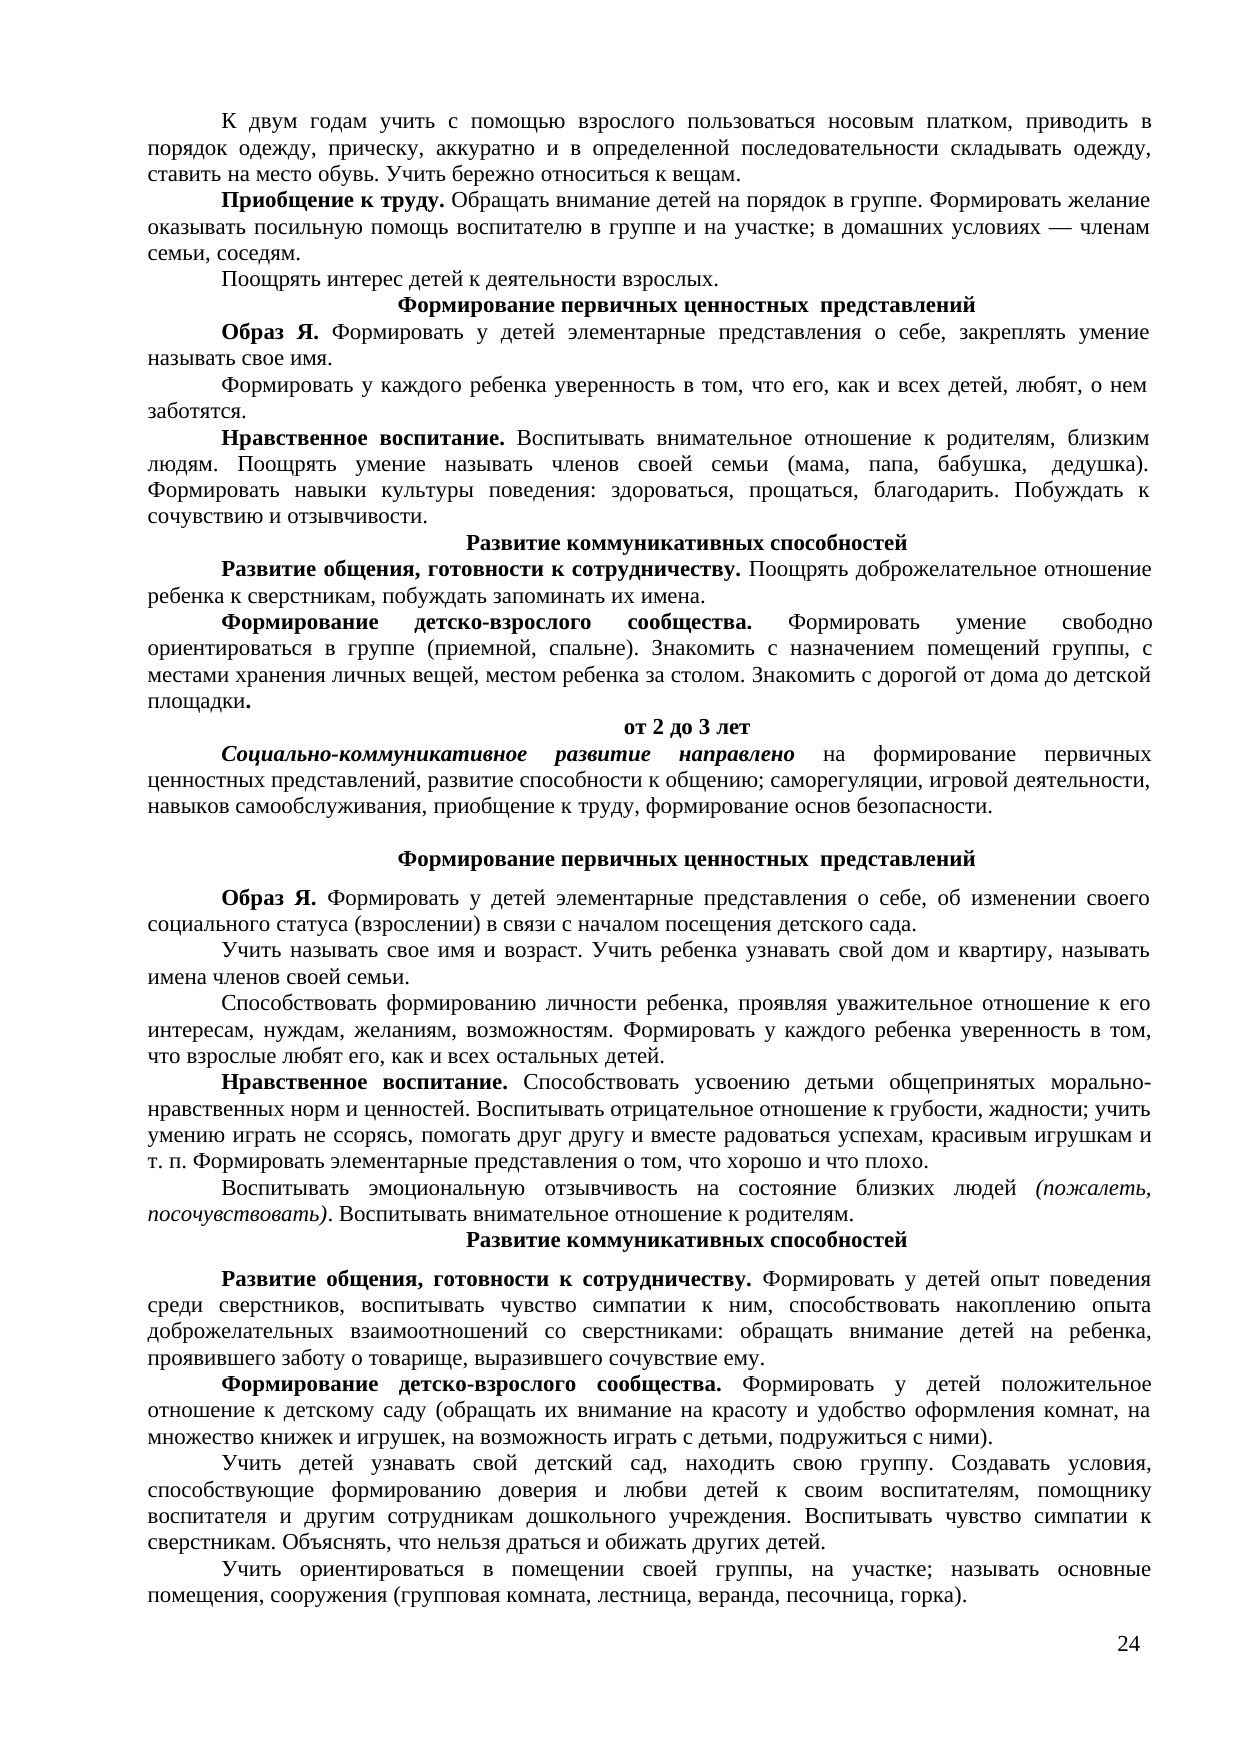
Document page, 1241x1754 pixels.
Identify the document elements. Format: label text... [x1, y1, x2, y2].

text К двум годам учить с помощью взрослого пользоваться носовым платком, приводить в порядок одежду, прическу, аккуратно и в определенной последовательности складывать одежду, ставить на место обувь. Учить бережно относиться к вещам. [147, 107, 1152, 186]
text Способствовать формированию личности ребенка, проявляя уважительное отношение к его интересам, нуждам, желаниям, возможностям. Формировать у каждого ребенка уверенность в том, что взрослые любят его, как и всех остальных детей. [147, 989, 1152, 1068]
text Нравственное воспитание. Способствовать усвоению детьми общепринятых морально- нравственных норм и ценностей. Воспитывать отрицательное отношение к грубости, жадности; учить умению играть не ссорясь, помогать друг другу и вместе радоваться успехам, красивым игрушкам и т. п. Формировать элементарные представления о том, что хорошо и что плохо. [147, 1068, 1152, 1174]
text Развитие общения, готовности к сотрудничеству. Формировать у детей опыт поведения среди сверстников, воспитывать чувство симпатии к ним, способствовать накоплению опыта доброжелательных взаимоотношений со сверстниками: обращать внимание детей на ребенка, проявившего заботу о товарище, выразившего сочувствие ему. [147, 1265, 1152, 1370]
text Развитие общения, готовности к сотрудничеству. Поощрять доброжелательное отношение ребенка к сверстникам, побуждать запоминать их имена. [147, 555, 1152, 608]
text Образ Я. Формировать у детей элементарные представления о себе, закреплять умение называть свое имя. [147, 318, 1150, 371]
text Учить ориентироваться в помещении своей группы, на участке; называть основные помещения, сооружения (групповая комната, лестница, веранда, песочница, горка). [147, 1555, 1152, 1607]
text Приобщение к труду. Обращать внимание детей на порядок в группе. Формировать желание оказывать посильную помощь воспитателю в группе и на участке; в домашних условиях — членам семьи, соседям. [147, 186, 1152, 265]
subtitle Формирование первичных ценностных представлений [397, 292, 1176, 318]
text Воспитывать эмоциональную отзывчивость на состояние близких людей (пожалеть, посочувствовать). Воспитывать внимательное отношение к родителям. [147, 1174, 1152, 1226]
text Формирование детско-взрослого сообщества. Формировать у детей положительное отношение к детскому саду (обращать их внимание на красоту и удобство оформления комнат, на множество книжек и игрушек, на возможность играть с детьми, подружиться с ними). [147, 1370, 1152, 1449]
text Поощрять интерес детей к деятельности взрослых. [221, 265, 1176, 292]
subtitle от 2 до 3 лет [624, 713, 1176, 740]
text Учить детей узнавать свой детский сад, находить свою группу. Создавать условия, способствующие формированию доверия и любви детей к своим воспитателям, помощнику воспитателя и другим сотрудникам дошкольного учреждения. Воспитывать чувство симпатии к сверстникам. Объяснять, что нельзя драться и обижать других детей. [147, 1449, 1152, 1555]
text Формирование детско-взрослого сообщества. Формировать умение свободно ориентироваться в группе (приемной, спальне). Знакомить с назначением помещений группы, с местами хранения личных вещей, местом ребенка за столом. Знакомить с дорогой от дома до детской площадки. [147, 608, 1153, 713]
text Формировать у каждого ребенка уверенность в том, что его, как и всех детей, любят, о нем заботятся. [147, 371, 1149, 423]
subtitle Развитие коммуникативных способностей [466, 1226, 1176, 1253]
text Социально-коммуникативное развитие направлено на формирование первичных ценностных представлений, развитие способности к общению; саморегуляции, игровой деятельности, навыков самообслуживания, приобщение к труду, формирование основ безопасности. [147, 740, 1152, 819]
subtitle Формирование первичных ценностных представлений [397, 846, 1176, 872]
text Учить называть свое имя и возраст. Учить ребенка узнавать свой дом и квартиру, называть имена членов своей семьи. [147, 937, 1152, 989]
text Нравственное воспитание. Воспитывать внимательное отношение к родителям, близким людям. Поощрять умение называть членов своей семьи (мама, папа, бабушка, дедушка). Формировать навыки культуры поведения: здороваться, прощаться, благодарить. Побуждать к сочувствию и отзывчивости. [147, 423, 1149, 529]
text Образ Я. Формировать у детей элементарные представления о себе, об изменении своего социального статуса (взрослении) в связи с началом посещения детского сада. [147, 884, 1151, 937]
subtitle Развитие коммуникативных способностей [466, 529, 1176, 555]
